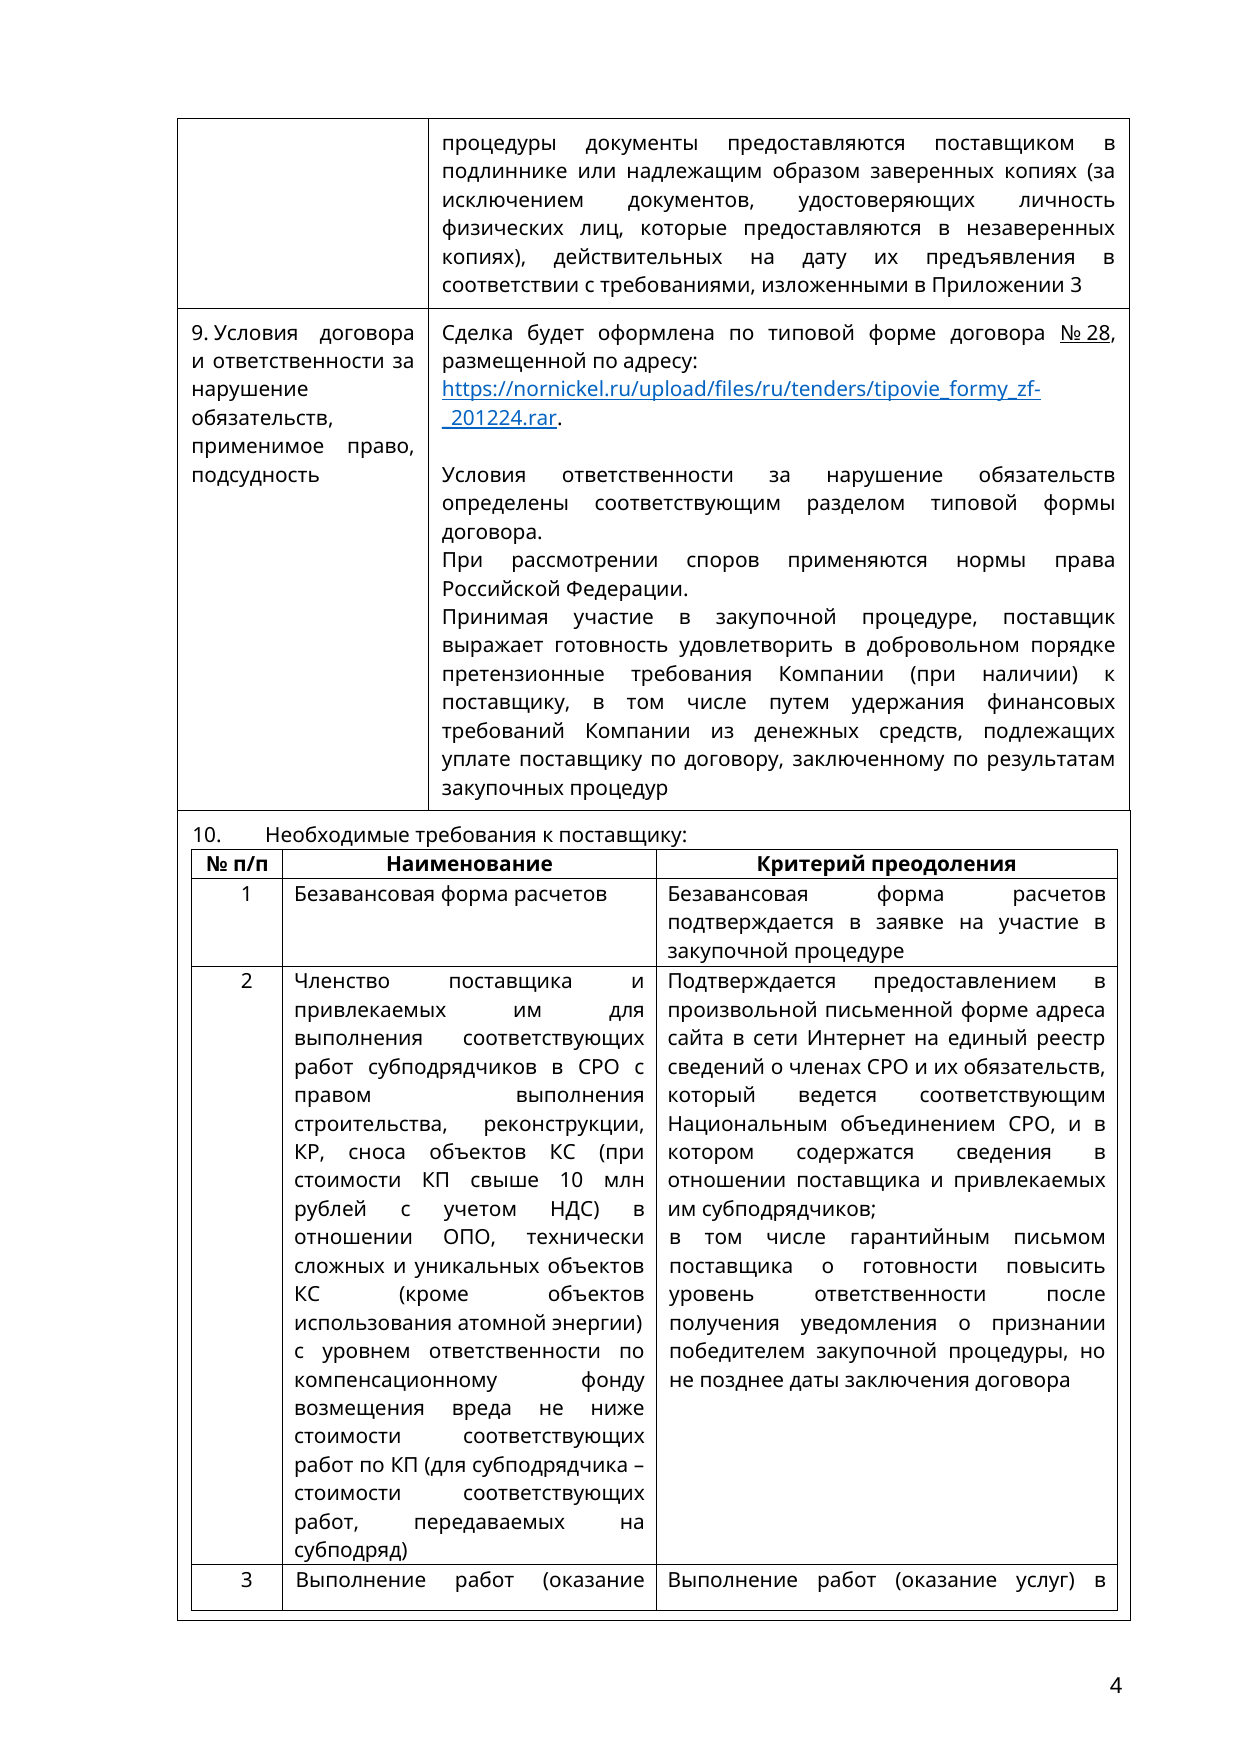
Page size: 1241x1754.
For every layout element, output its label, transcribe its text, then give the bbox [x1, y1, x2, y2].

table_cell Условия договора и ответственности за нарушение обязательств, применимое право, подсудность [178, 309, 428, 810]
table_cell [429, 119, 1129, 308]
table_cell Сделка будет оформлена по типовой форме договора № 28, размещенной по адресу: https://nornickel.ru/upload/files/ru/tenders/tipovie_formy_zf-_201224.rar. Условия ответственности за нарушение обязательств определены соответствующим разделом типовой формы договора. При рассмотрении споров применяются нормы права Российской Федерации. Принимая участие в закупочной процедуре, поставщик выражает готовность удовлетворить в добровольном порядке претензионные требования Компании (при наличии) к поставщику, в том числе путем удержания финансовых требований Компании из денежных средств, подлежащих уплате поставщику по договору, заключенному по результатам закупочных процедур [429, 309, 1129, 810]
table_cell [178, 119, 428, 308]
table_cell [178, 811, 1130, 1620]
